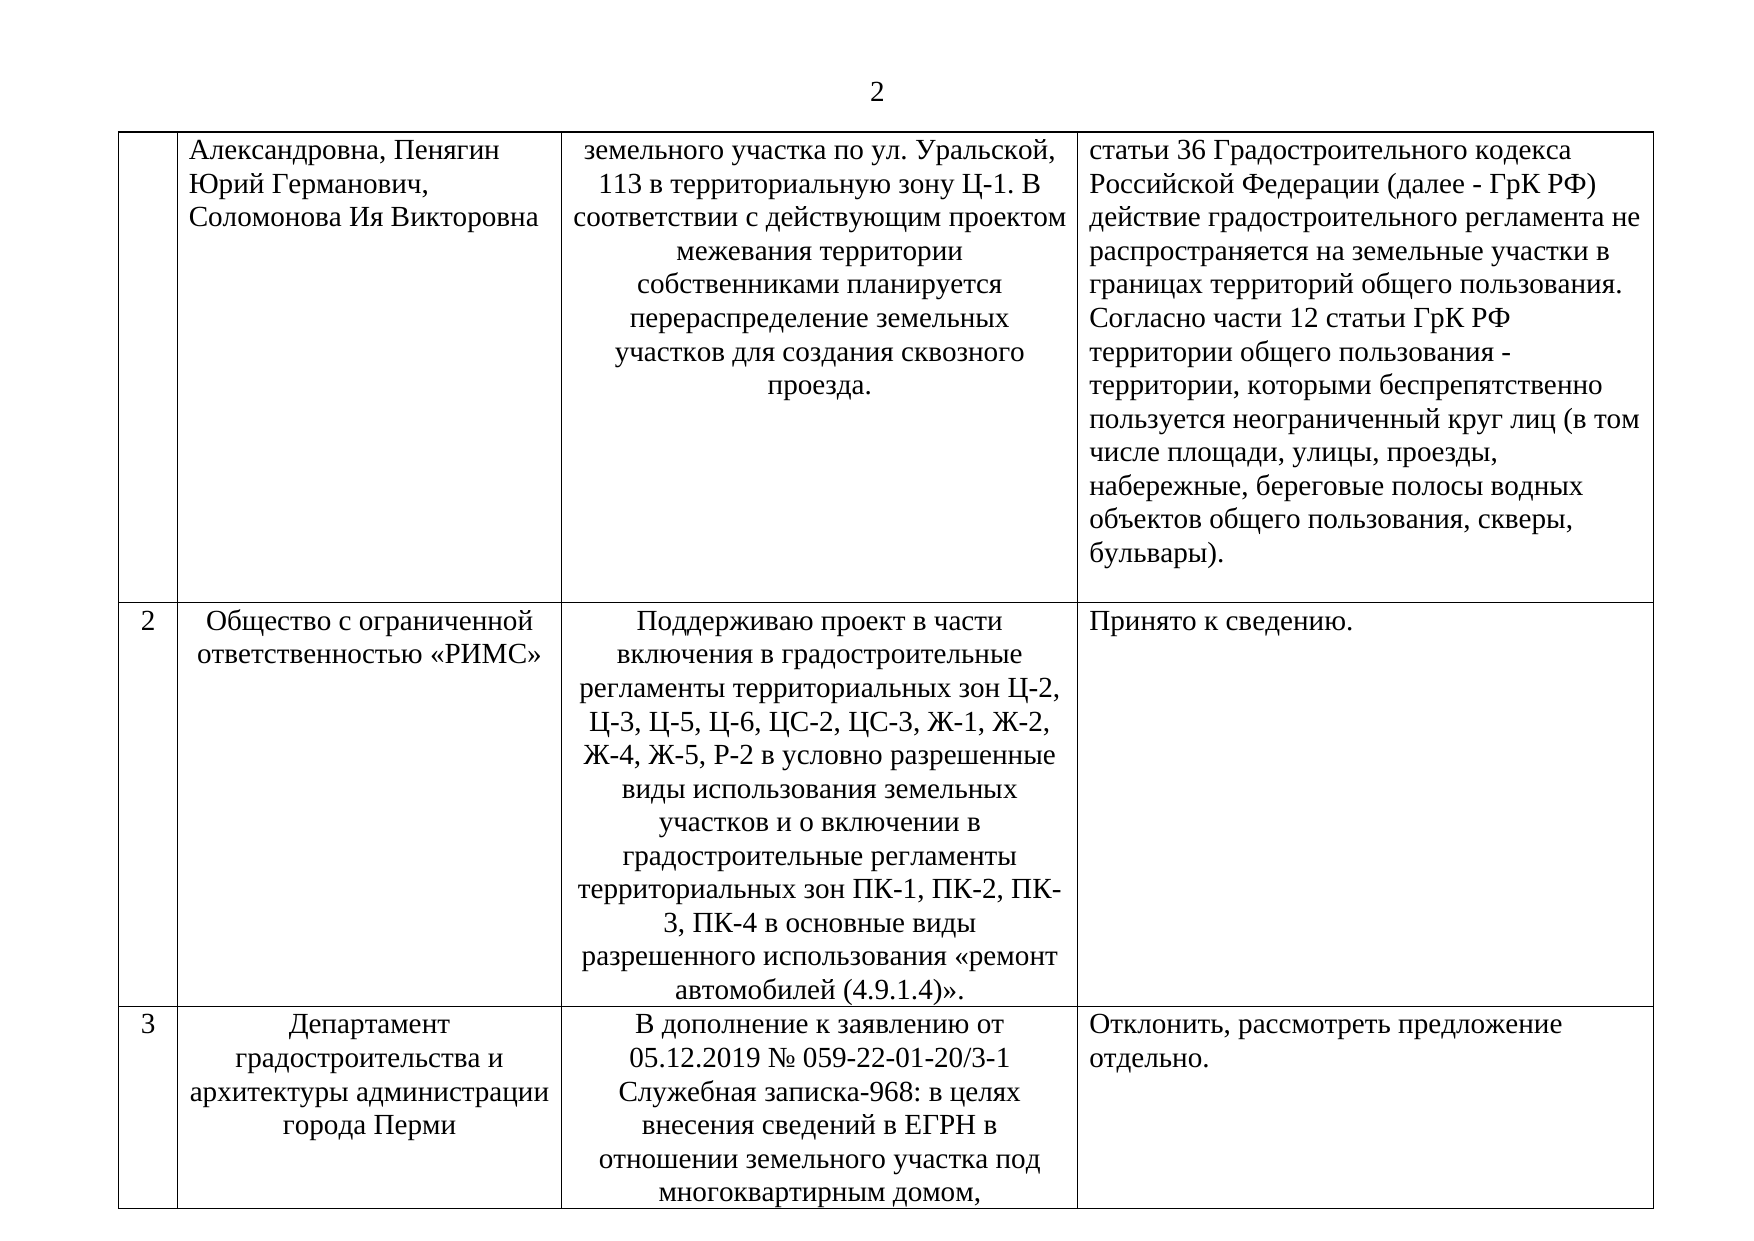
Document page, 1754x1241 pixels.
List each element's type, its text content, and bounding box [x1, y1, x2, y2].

table_cell Принято к сведению. [1078, 603, 1653, 1006]
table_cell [562, 1007, 1077, 1208]
table_cell 1 [119, 133, 177, 602]
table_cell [1078, 133, 1653, 602]
table_cell 2 [119, 603, 177, 1006]
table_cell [178, 133, 561, 602]
table_cell 3 [119, 1007, 177, 1208]
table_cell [178, 1007, 561, 1208]
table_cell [562, 133, 1077, 602]
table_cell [1078, 1007, 1653, 1208]
table_cell Поддерживаю проект в части включения в градостроительные регламенты территориальных зон Ц-2, Ц-3, Ц-5, Ц-6, ЦС-2, ЦС-3, Ж-1, Ж-2, Ж-4, Ж-5, Р-2 в условно разрешенные виды использования земельных участков и о включении в градостроительные регламенты территориальных зон ПК-1, ПК-2, ПК-3, ПК-4 в основные виды разрешенного использования «ремонт автомобилей (4.9.1.4)». [562, 603, 1077, 1006]
table_cell Общество с ограниченной ответственностью «РИМС» [178, 603, 561, 1006]
